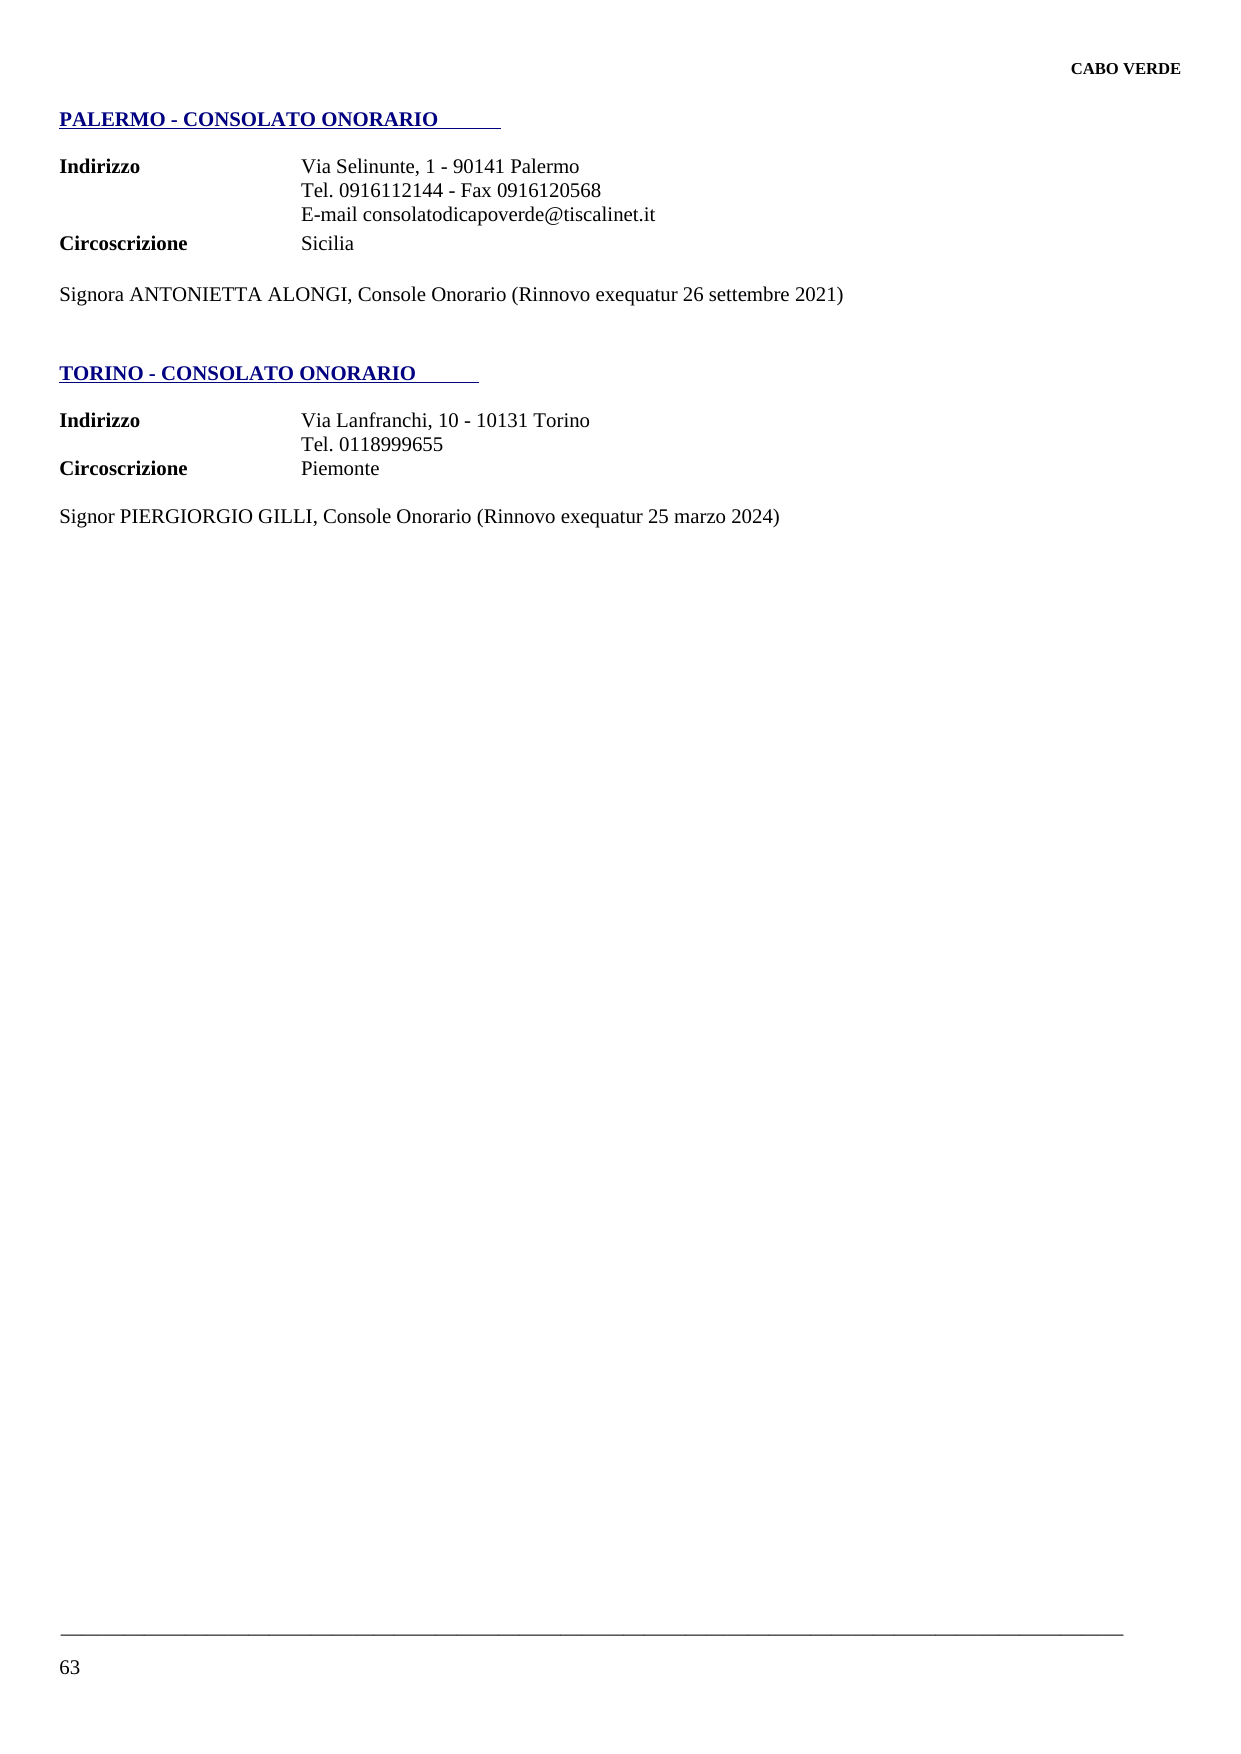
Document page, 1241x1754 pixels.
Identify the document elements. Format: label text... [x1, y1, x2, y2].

text Tel. 0916112144 - Fax 0916120568 [59, 178, 1181, 202]
text Circoscrizione Sicilia [59, 231, 1181, 255]
text Signora ANTONIETTA ALONGI, Console Onorario (Rinnovo exequatur 26 settembre 2021) [59, 282, 1181, 306]
text E-mail consolatodicapoverde@tiscalinet.it [59, 202, 1181, 226]
text Tel. 0118999655 [59, 432, 1181, 456]
text PALERMO - CONSOLATO ONORARIO [59, 107, 1181, 131]
text TORINO - CONSOLATO ONORARIO [59, 361, 1181, 385]
text Signor PIERGIORGIO GILLI, Console Onorario (Rinnovo exequatur 25 marzo 2024) [59, 504, 1181, 528]
text Circoscrizione Piemonte [59, 456, 1181, 480]
text Indirizzo Via Lanfranchi, 10 - 10131 Torino [59, 408, 1181, 432]
text Indirizzo Via Selinunte, 1 - 90141 Palermo [59, 154, 1181, 178]
text CABO VERDE [59, 59, 1181, 78]
